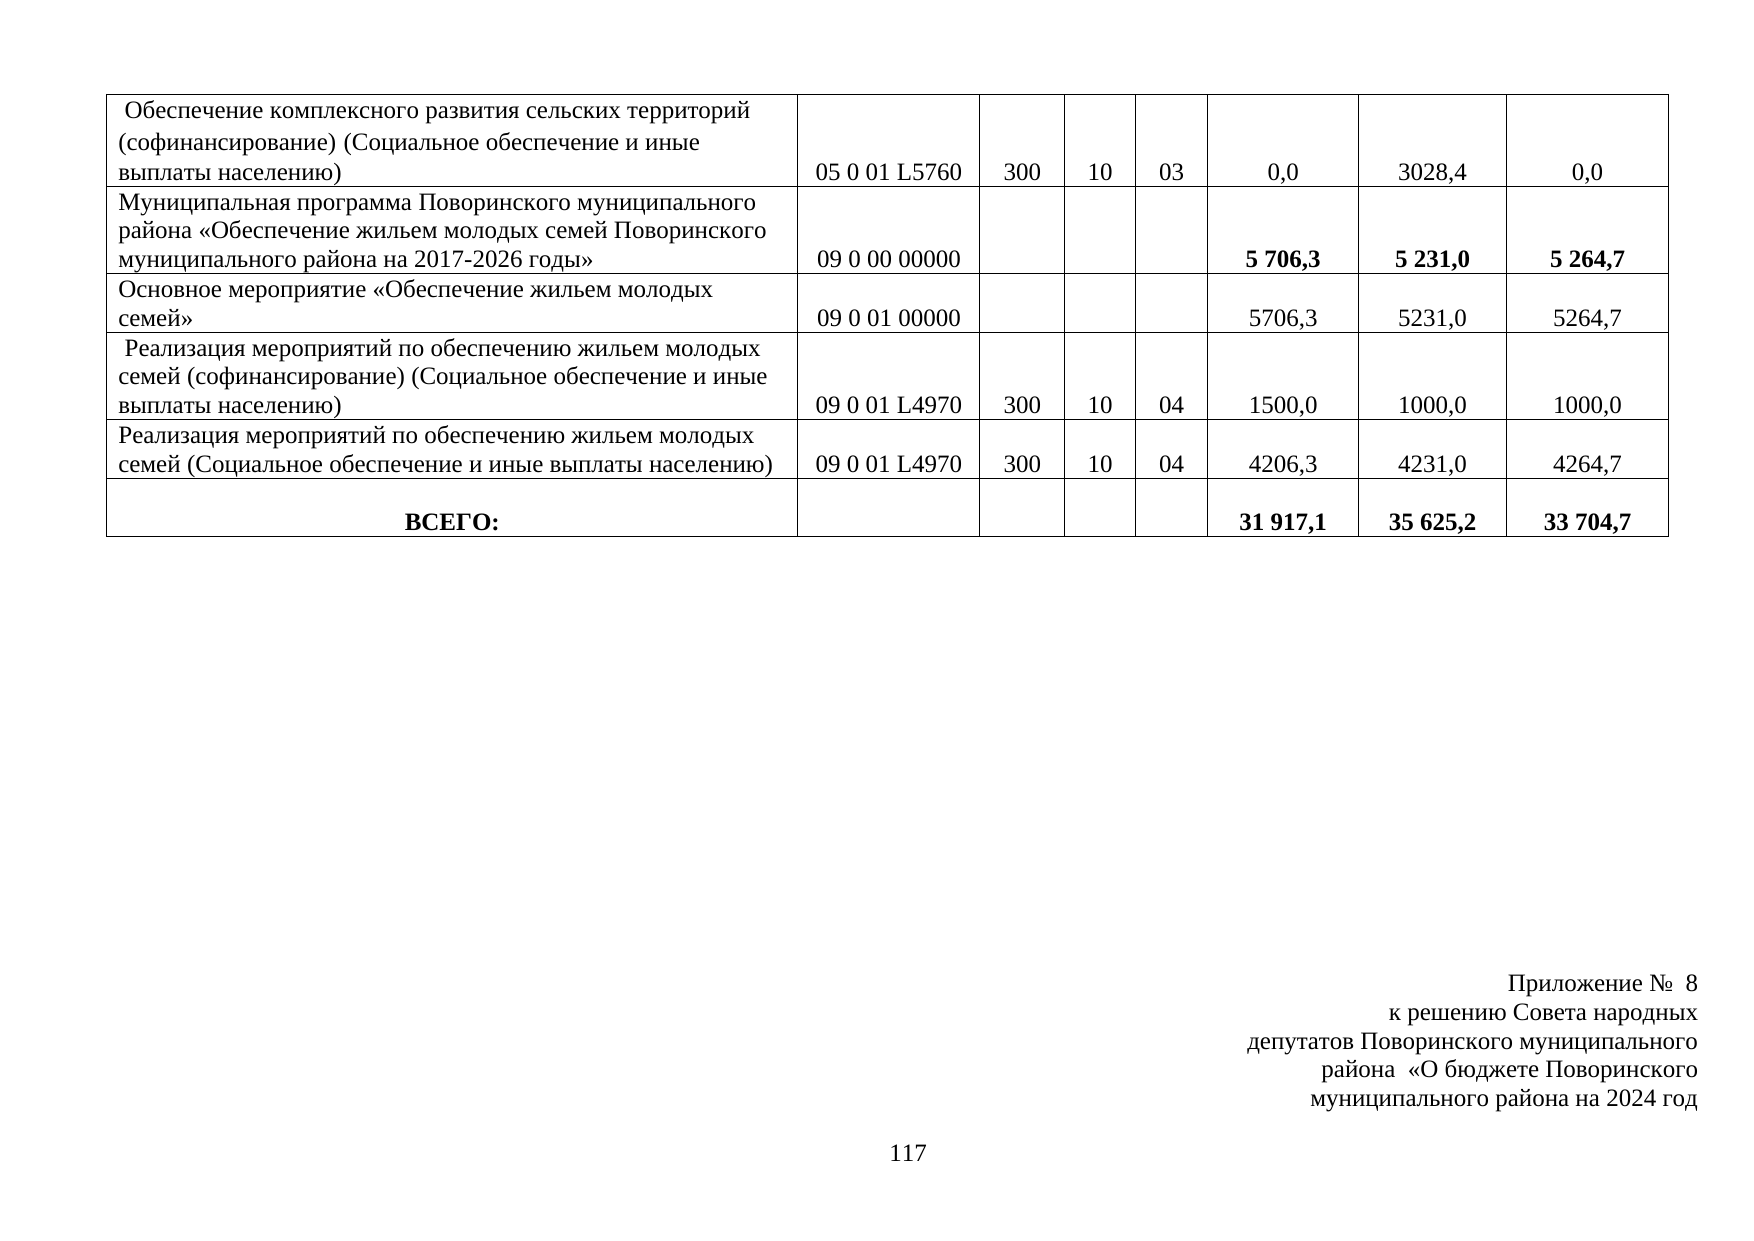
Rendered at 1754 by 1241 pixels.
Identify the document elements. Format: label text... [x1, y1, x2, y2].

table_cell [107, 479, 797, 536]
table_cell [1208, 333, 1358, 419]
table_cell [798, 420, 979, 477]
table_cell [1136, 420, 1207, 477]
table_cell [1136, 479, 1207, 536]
text Приложение № 8 [118, 968, 1698, 997]
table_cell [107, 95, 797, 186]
text района «О бюджете Поворинского [634, 1054, 1698, 1083]
text муниципального района на 2024 год [634, 1083, 1698, 1112]
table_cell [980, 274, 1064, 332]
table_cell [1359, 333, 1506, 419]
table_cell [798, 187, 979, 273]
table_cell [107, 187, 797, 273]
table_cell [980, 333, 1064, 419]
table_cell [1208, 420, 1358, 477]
text к решению Совета народных депутатов Поворинского муниципального [634, 997, 1698, 1054]
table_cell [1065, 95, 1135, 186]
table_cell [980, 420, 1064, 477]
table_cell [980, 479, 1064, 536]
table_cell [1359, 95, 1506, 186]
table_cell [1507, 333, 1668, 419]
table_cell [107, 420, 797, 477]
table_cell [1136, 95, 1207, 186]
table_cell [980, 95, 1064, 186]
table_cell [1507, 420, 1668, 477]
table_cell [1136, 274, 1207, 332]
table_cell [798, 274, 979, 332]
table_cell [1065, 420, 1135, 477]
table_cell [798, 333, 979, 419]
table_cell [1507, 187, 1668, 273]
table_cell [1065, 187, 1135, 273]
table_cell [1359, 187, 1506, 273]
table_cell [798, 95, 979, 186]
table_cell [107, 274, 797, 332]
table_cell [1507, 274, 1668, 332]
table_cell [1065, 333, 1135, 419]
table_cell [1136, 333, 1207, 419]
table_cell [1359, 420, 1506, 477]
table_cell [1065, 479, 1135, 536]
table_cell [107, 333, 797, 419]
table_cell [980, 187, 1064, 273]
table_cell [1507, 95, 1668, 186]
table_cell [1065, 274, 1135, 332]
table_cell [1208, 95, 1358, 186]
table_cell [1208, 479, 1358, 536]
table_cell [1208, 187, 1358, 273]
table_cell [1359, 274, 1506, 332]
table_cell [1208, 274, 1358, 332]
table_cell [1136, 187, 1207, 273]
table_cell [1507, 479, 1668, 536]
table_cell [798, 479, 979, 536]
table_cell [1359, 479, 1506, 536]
